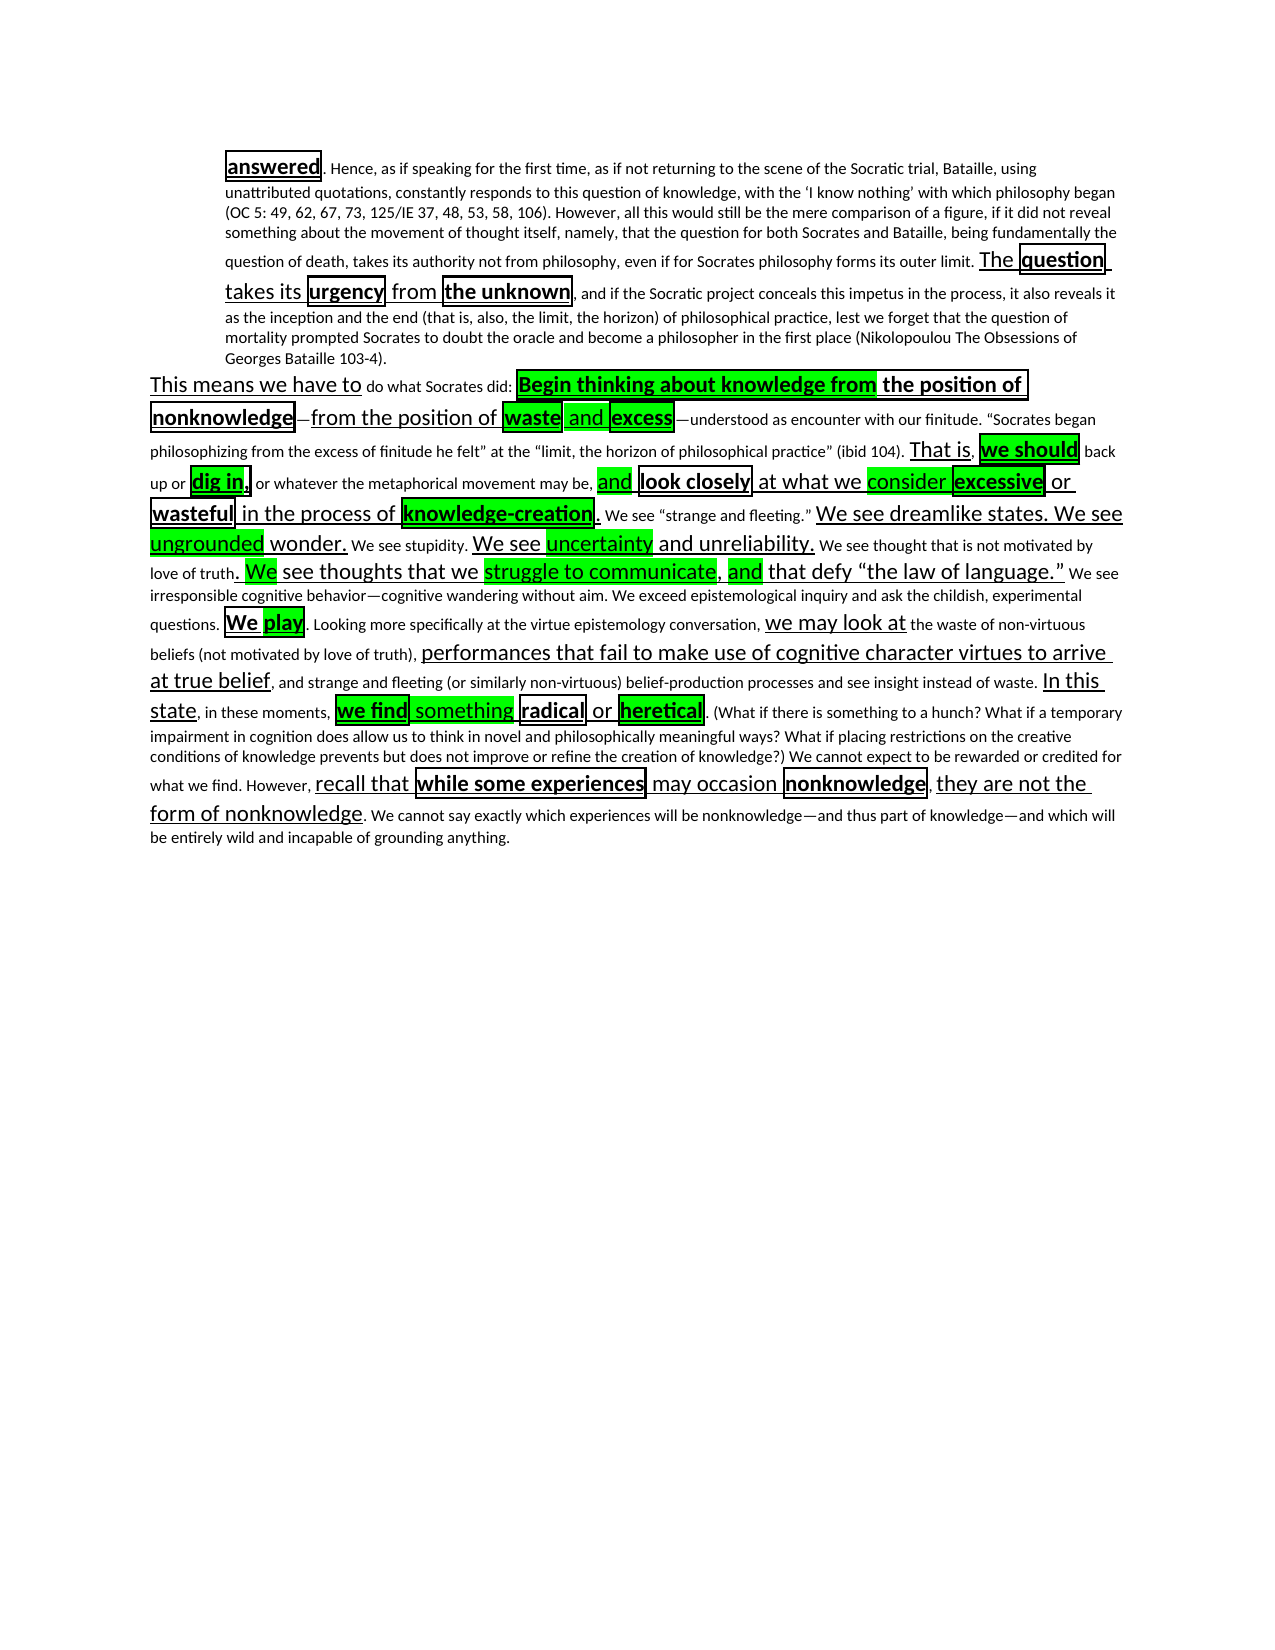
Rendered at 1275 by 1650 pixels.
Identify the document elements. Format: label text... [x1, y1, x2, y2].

text This means we have to do what Socrates did: Begin thinking about knowledge from the position of nonknowledge—from the position of waste and excess—understood as encounter with our finitude. “Socrates began philosophizing from the excess of finitude he felt” at the “limit, the horizon of philosophical practice” (ibid 104). That is, we should back up or dig in, or whatever the metaphorical movement may be, and look closely at what we consider excessive or wasteful in the process of knowledge-creation. We see “strange and fleeting.” We see dreamlike states. We see ungrounded wonder. We see stupidity. We see uncertainty and unreliability. We see thought that is not motivated by love of truth. We see thoughts that we struggle to communicate, and that defy “the law of language.” We see irresponsible cognitive behavior—cognitive wandering without aim. We exceed epistemological inquiry and ask the childish, experimental questions. We play. Looking more specifically at the virtue epistemology conversation, we may look at the waste of non-virtuous beliefs (not motivated by love of truth), performances that fail to make use of cognitive character virtues to arrive at true belief, and strange and fleeting (or similarly non-virtuous) belief-production processes and see insight instead of waste. In this state, in these moments, we find something radical or heretical. (What if there is something to a hunch? What if a temporary impairment in cognition does allow us to think in novel and philosophically meaningful ways? What if placing restrictions on the creative conditions of knowledge prevents but does not improve or refine the creation of knowledge?) We cannot expect to be rewarded or credited for what we find. However, recall that while some experiences may occasion nonknowledge, they are not the form of nonknowledge. We cannot say exactly which experiences will be nonknowledge—and thus part of knowledge—and which will be entirely wild and incapable of grounding anything. [150, 368, 1125, 847]
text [225, 150, 1125, 368]
